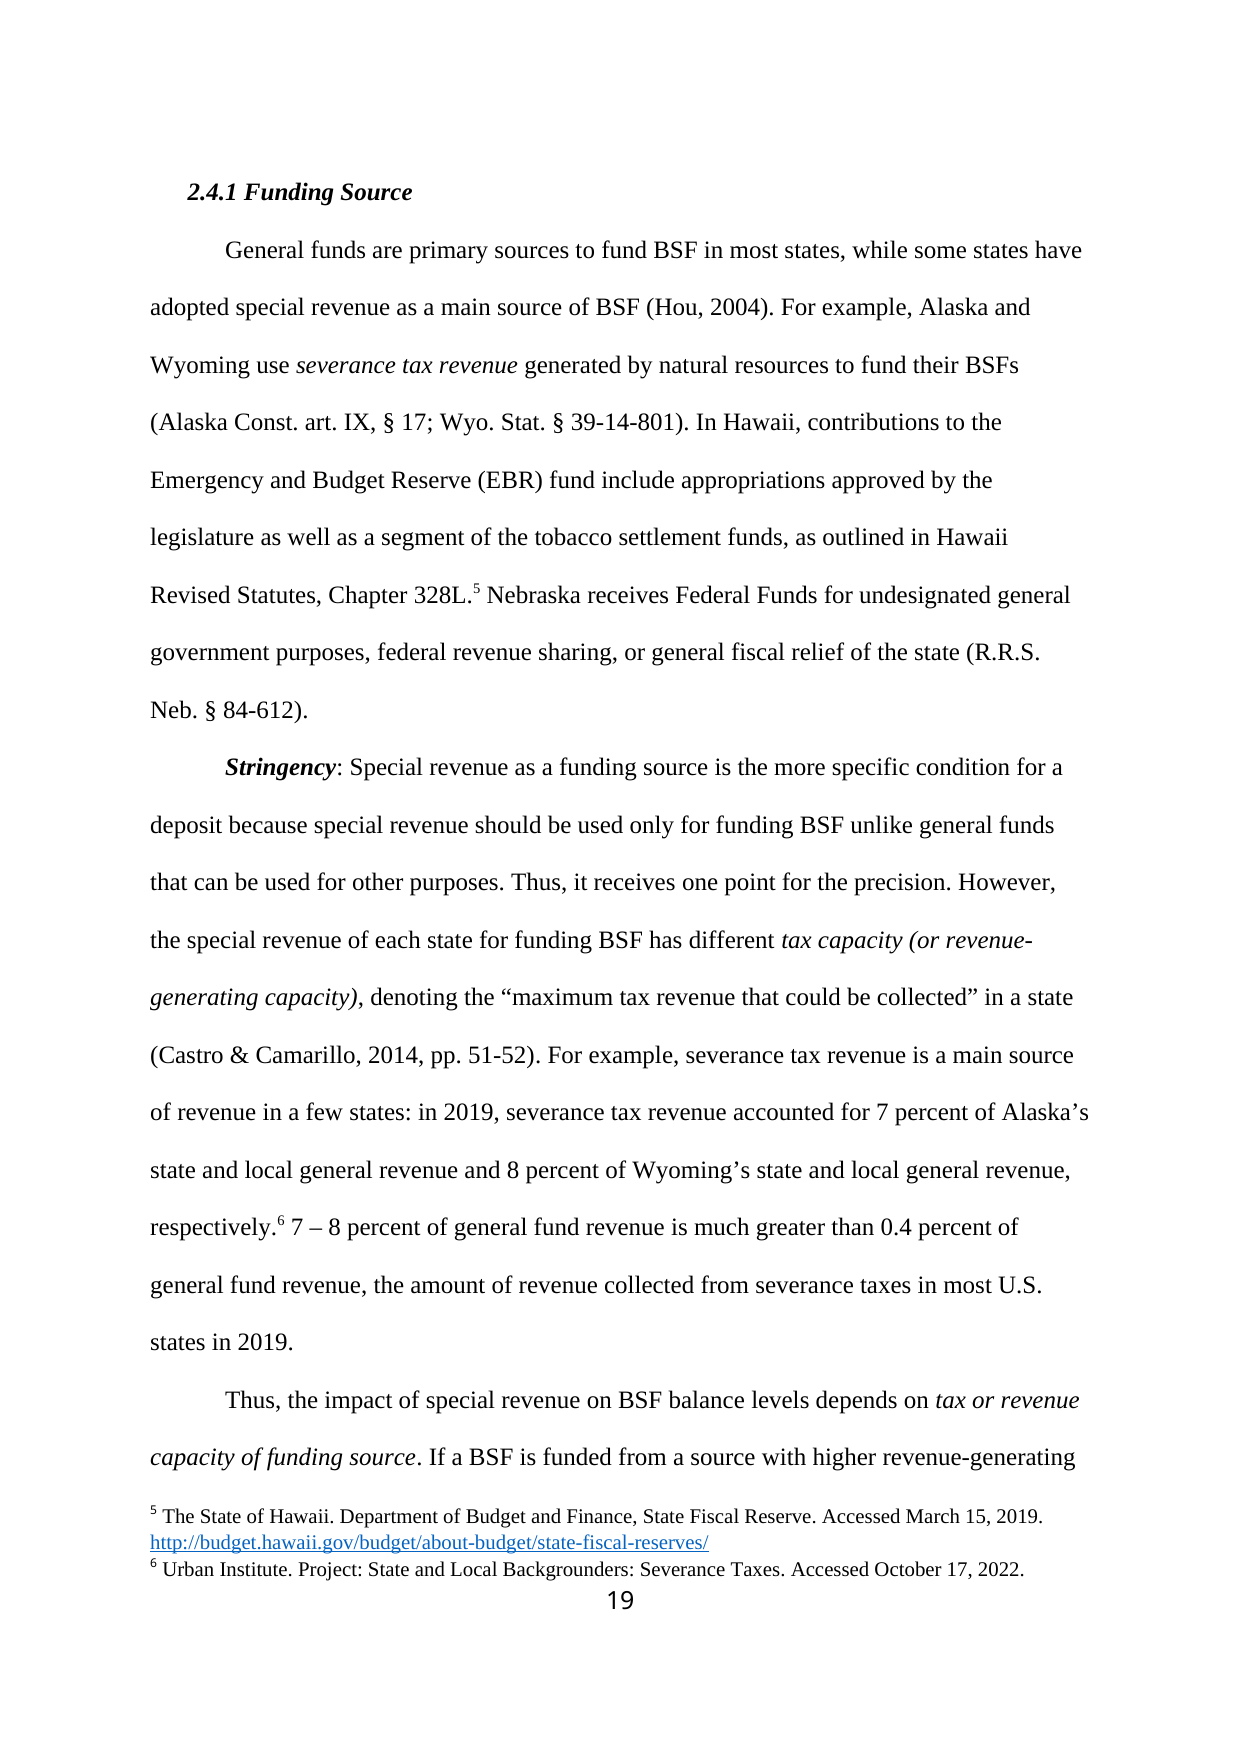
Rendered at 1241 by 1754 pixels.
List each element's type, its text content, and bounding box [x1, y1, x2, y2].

text General funds are primary sources to fund BSF in most states, while some states have adopted special revenue as a main source of BSF (Hou, 2004). For example, Alaska and Wyoming use severance tax revenue generated by natural resources to fund their BSFs (Alaska Const. art. IX, § 17; Wyo. Stat. § 39-14-801). In Hawaii, contributions to the Emergency and Budget Reserve (EBR) fund include appropriations approved by the legislature as well as a segment of the tobacco settlement funds, as outlined in Hawaii Revised Statutes, Chapter 328L. Nebraska receives Federal Funds for undesignated general government purposes, federal revenue sharing, or general fiscal relief of the state (R.R.S. Neb. § 84-612). [150, 235, 1090, 723]
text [150, 1385, 1090, 1471]
text 2.4.1 Funding Source [150, 177, 1090, 206]
text Stringency: Special revenue as a funding source is the more specific condition for a deposit because special revenue should be used only for funding BSF unlike general funds that can be used for other purposes. Thus, it receives one point for the precision. However, the special revenue of each state for funding BSF has different tax capacity (or revenue-generating capacity), denoting the “maximum tax revenue that could be collected” in a state . For example, severance tax revenue is a main source of revenue in a few states: in 2019, severance tax revenue accounted for 7 percent of Alaska’s state and local general revenue and 8 percent of Wyoming’s state and local general revenue, respectively. 7 – 8 percent of general fund revenue is much greater than 0.4 percent of general fund revenue, the amount of revenue collected from severance taxes in most U.S. states in 2019. [150, 752, 1090, 1356]
